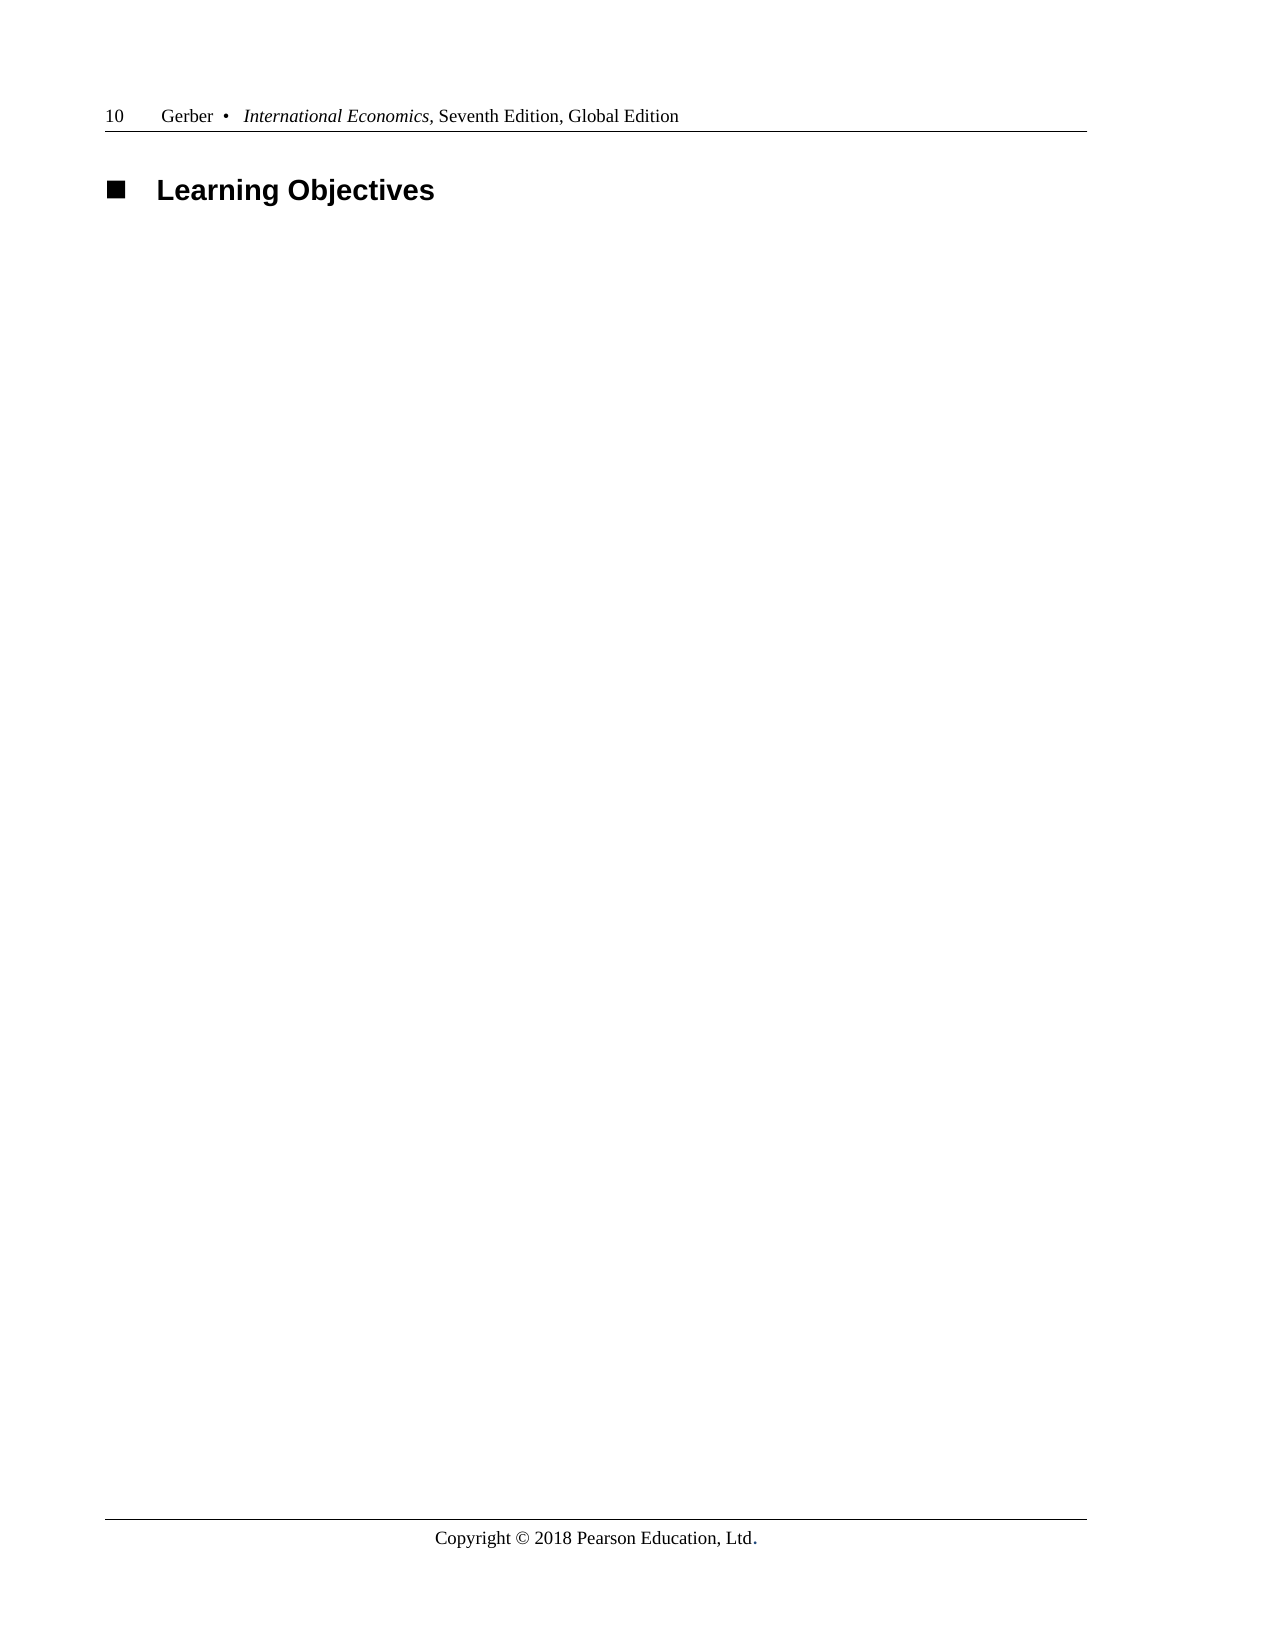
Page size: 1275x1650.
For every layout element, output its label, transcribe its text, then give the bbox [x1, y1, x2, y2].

text Learning Objectives [105, 172, 1087, 206]
